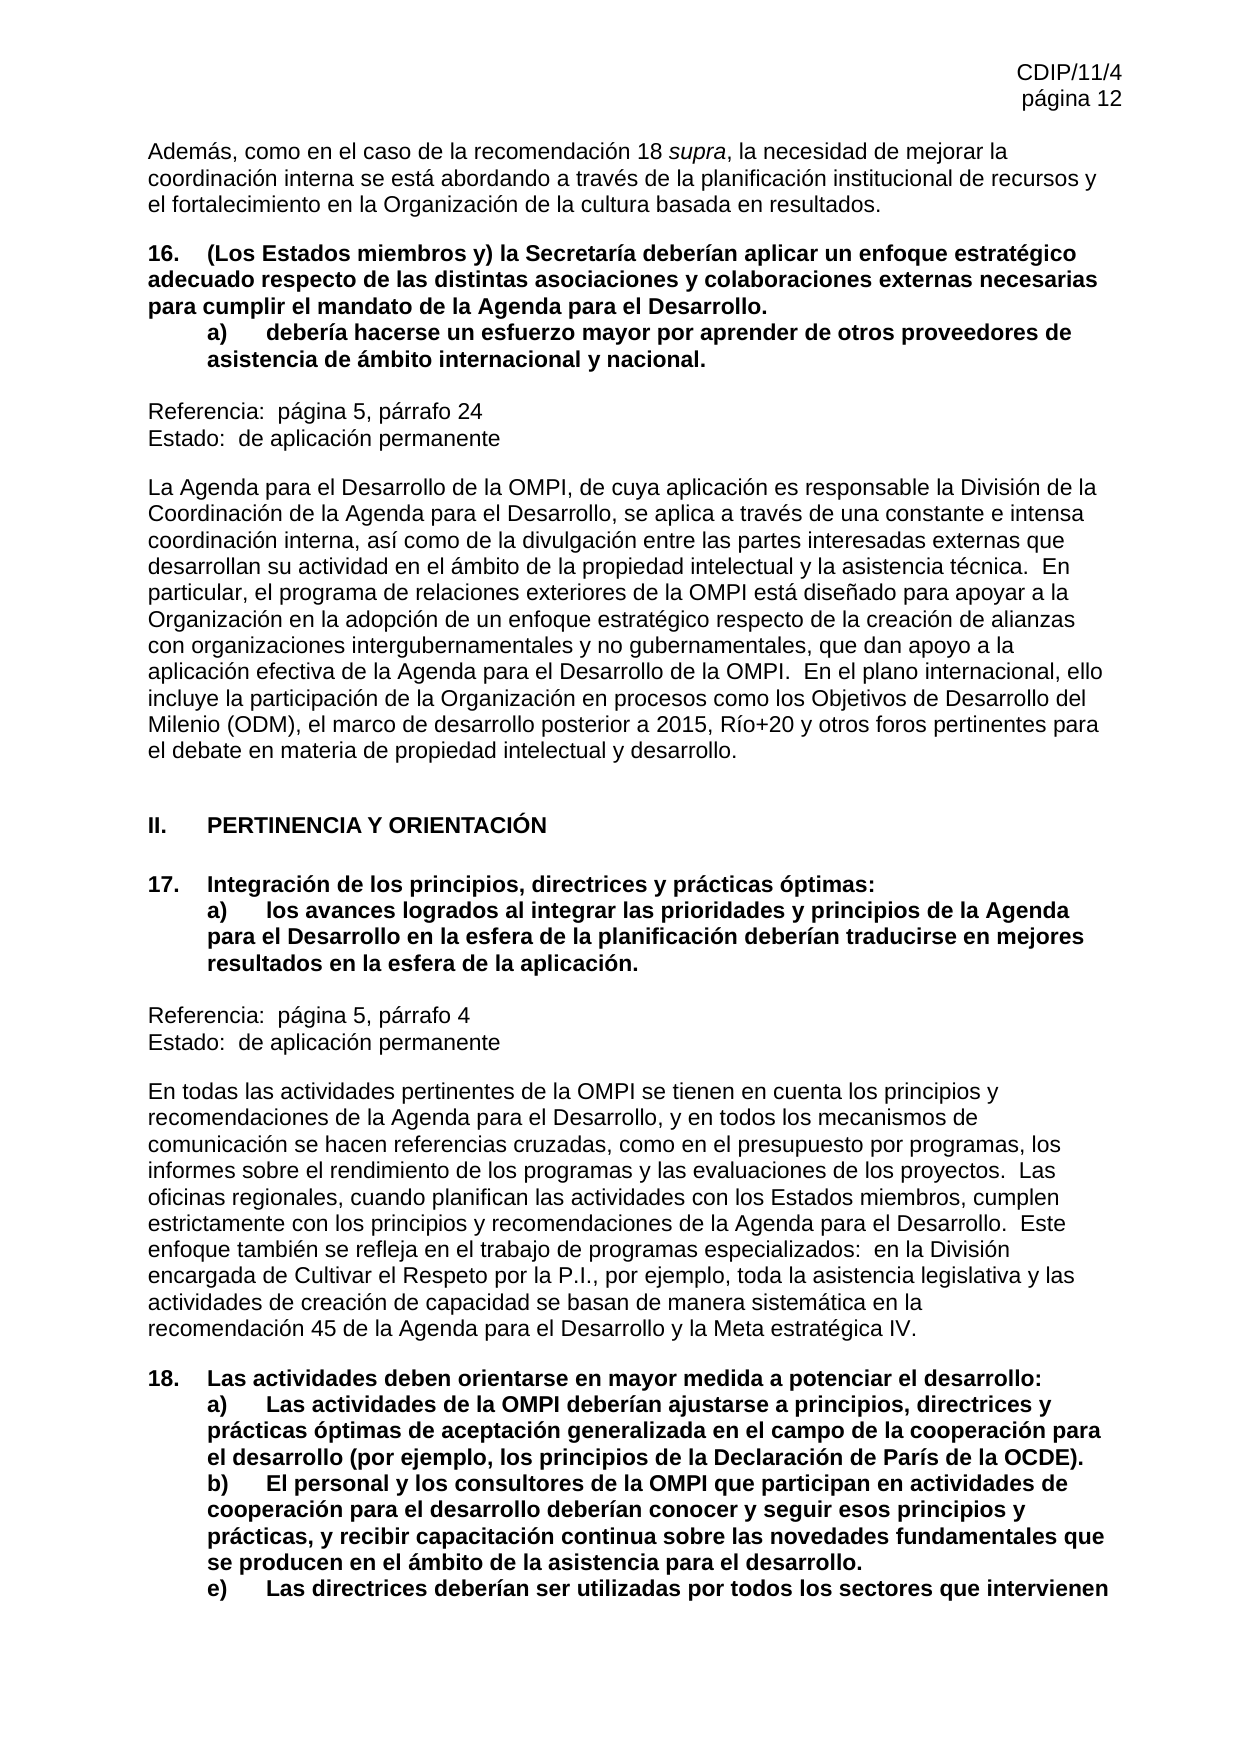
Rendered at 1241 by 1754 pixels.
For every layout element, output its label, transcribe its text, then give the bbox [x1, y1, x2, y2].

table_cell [136, 1365, 1122, 1602]
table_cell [136, 138, 1122, 240]
table_cell Referencia: página 5, párrafo 4 Estado: de aplicación permanente En todas las actividades pertinentes de la OMPI se tienen en cuenta los principios y recomendaciones de la Agenda para el Desarrollo, y en todos los mecanismos de comunicación se hacen referencias cruzadas, como en el presupuesto por programas, los informes sobre el rendimiento de los programas y las evaluaciones de los proyectos. Las oficinas regionales, cuando planifican las actividades con los Estados miembros, cumplen estrictamente con los principios y recomendaciones de la Agenda para el Desarrollo. Este enfoque también se refleja en el trabajo de programas especializados: en la División encargada de Cultivar el Respeto por la P.I., por ejemplo, toda la asistencia legislativa y las actividades de creación de capacidad se basan de manera sistemática en la recomendación 45 de la Agenda para el Desarrollo y la Meta estratégica IV. [136, 1003, 1122, 1364]
table_header Integración de los principios, directrices y prácticas óptimas: a) los avances logrados al integrar las prioridades y principios de la Agenda para el Desarrollo en la esfera de la planificación deberían traducirse en mejores resultados en la esfera de la aplicación. [136, 871, 1122, 1002]
subtitle II. Pertinencia y orientación [148, 812, 1122, 838]
table_cell Referencia: página 5, párrafo 24 Estado: de aplicación permanente La Agenda para el Desarrollo de la OMPI, de cuya aplicación es responsable la División de la Coordinación de la Agenda para el Desarrollo, se aplica a través de una constante e intensa coordinación interna, así como de la divulgación entre las partes interesadas externas que desarrollan su actividad en el ámbito de la propiedad intelectual y la asistencia técnica. En particular, el programa de relaciones exteriores de la OMPI está diseñado para apoyar a la Organización en la adopción de un enfoque estratégico respecto de la creación de alianzas con organizaciones intergubernamentales y no gubernamentales, que dan apoyo a la aplicación efectiva de la Agenda para el Desarrollo de la OMPI. En el plano internacional, ello incluye la participación de la Organización en procesos como los Objetivos de Desarrollo del Milenio (ODM), el marco de desarrollo posterior a 2015, Río+20 y otros foros pertinentes para el debate en materia de propiedad intelectual y desarrollo. [136, 398, 1122, 787]
table_cell (Los Estados miembros y) la Secretaría deberían aplicar un enfoque estratégico adecuado respecto de las distintas asociaciones y colaboraciones externas necesarias para cumplir el mandato de la Agenda para el Desarrollo. a) debería hacerse un esfuerzo mayor por aprender de otros proveedores de asistencia de ámbito internacional y nacional. [136, 240, 1122, 398]
